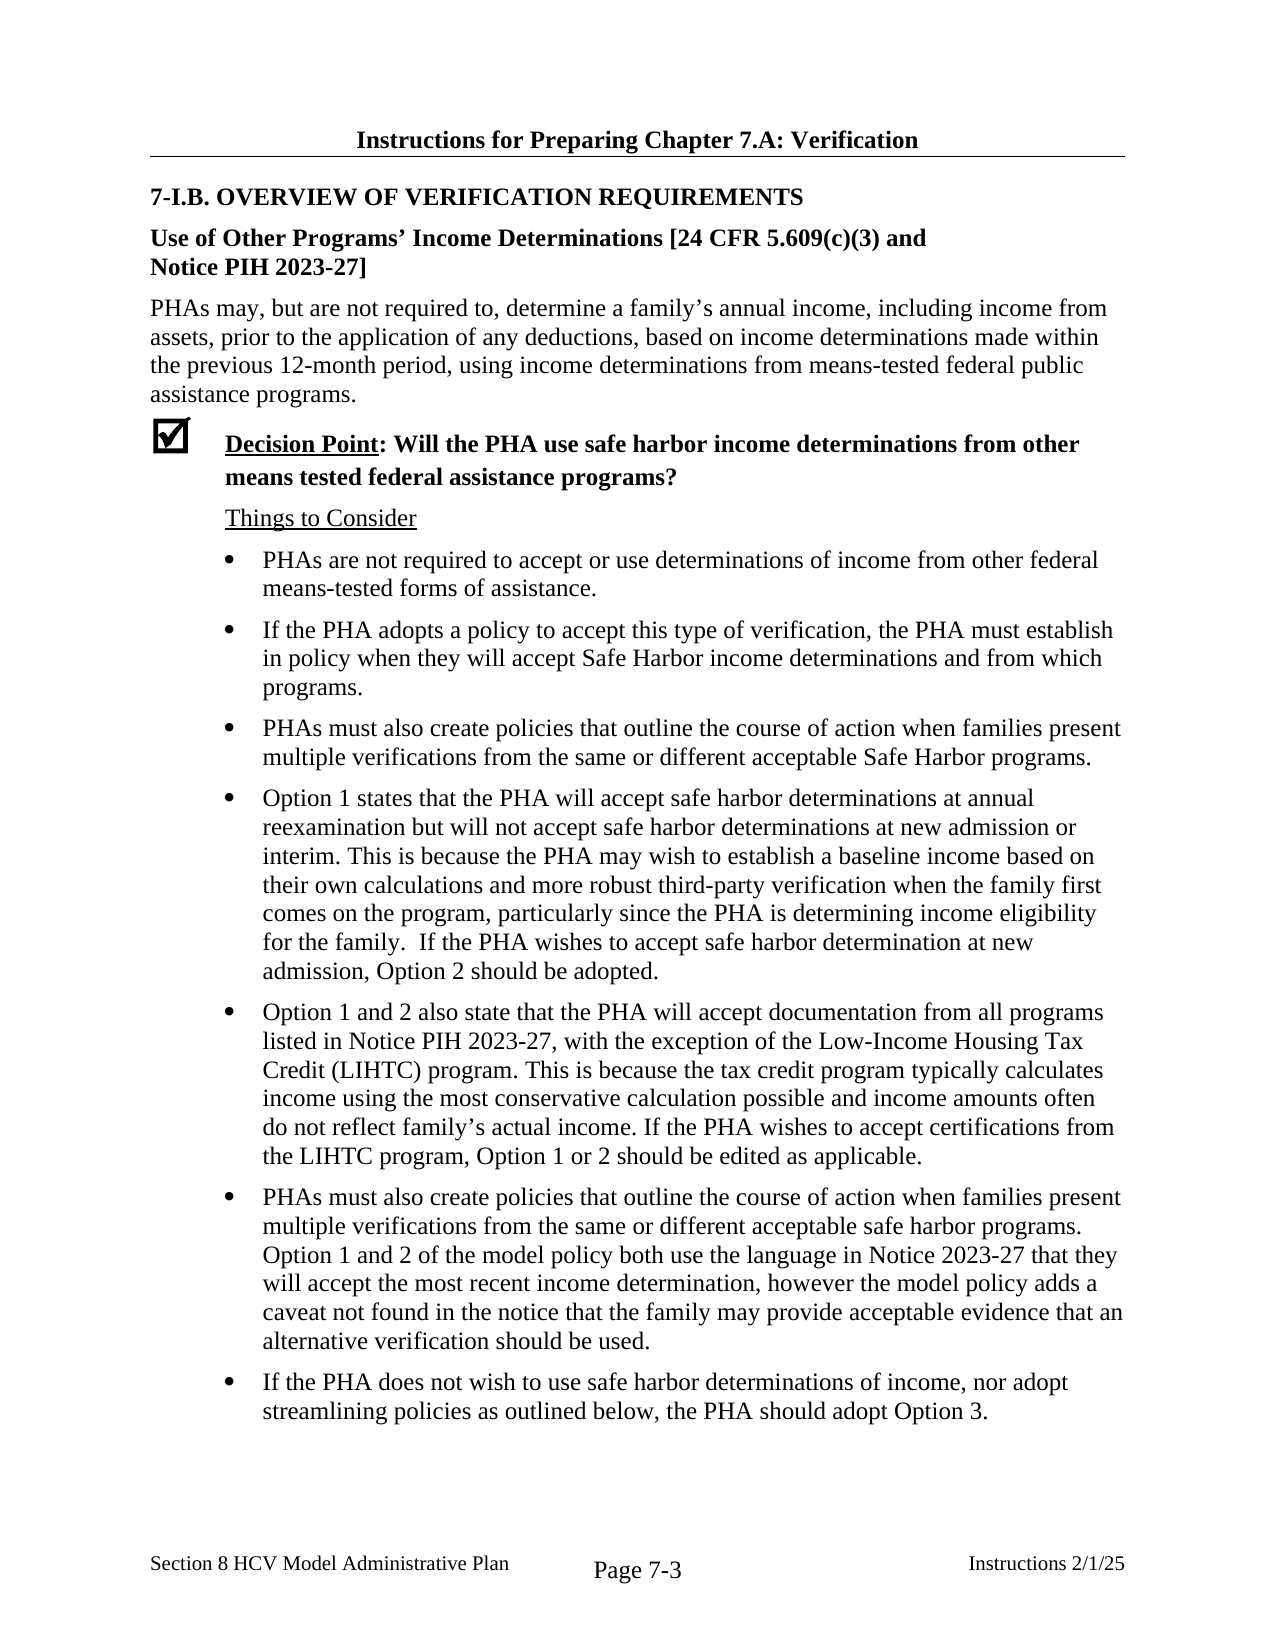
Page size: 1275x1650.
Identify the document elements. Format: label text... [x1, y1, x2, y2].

list Option 1 and 2 also state that the PHA will accept documentation from all programs listed in Notice PIH 2023-27, with the exception of the Low-Income Housing Tax Credit (LIHTC) program. This is because the tax credit program typically calculates income using the most conservative calculation possible and income amounts often do not reflect family’s actual income. If the PHA wishes to accept certifications from the LIHTC program, Option 1 or 2 should be edited as applicable. [225, 997, 1125, 1170]
list If the PHA adopts a policy to accept this type of verification, the PHA must establish in policy when they will accept Safe Harbor income determinations and from which programs. [225, 615, 1125, 701]
text Decision Point: Will the PHA use safe harbor income determinations from other means tested federal assistance programs? [150, 421, 1125, 491]
list PHAs are not required to accept or use determinations of income from other federal means-tested forms of assistance. [225, 545, 1125, 602]
list If the PHA does not wish to use safe harbor determinations of income, nor adopt streamlining policies as outlined below, the PHA should adopt Option 3. [225, 1367, 1125, 1425]
text Things to Consider [225, 503, 1125, 532]
text 7-I.B. OVERVIEW OF VERIFICATION REQUIREMENTS [150, 182, 1125, 211]
text PHAs may, but are not required to, determine a family’s annual income, including income from assets, prior to the application of any deductions, based on income determinations made within the previous 12-month period, using income determinations from means-tested federal public assistance programs. [150, 293, 1125, 408]
list PHAs must also create policies that outline the course of action when families present multiple verifications from the same or different acceptable safe harbor programs. Option 1 and 2 of the model policy both use the language in Notice 2023-27 that they will accept the most recent income determination, however the model policy adds a caveat not found in the notice that the family may provide acceptable evidence that an alternative verification should be used. [225, 1182, 1125, 1355]
text Use of Other Programs’ Income Determinations [24 CFR 5.609(c)(3) and Notice PIH 2023-27] [150, 223, 1125, 281]
list PHAs must also create policies that outline the course of action when families present multiple verifications from the same or different acceptable Safe Harbor programs. [225, 713, 1125, 771]
list Option 1 states that the PHA will accept safe harbor determinations at annual reexamination but will not accept safe harbor determinations at new admission or interim. This is because the PHA may wish to establish a baseline income based on their own calculations and more robust third-party verification when the family first comes on the program, particularly since the PHA is determining income eligibility for the family. If the PHA wishes to accept safe harbor determination at new admission, Option 2 should be adopted. [225, 783, 1125, 985]
